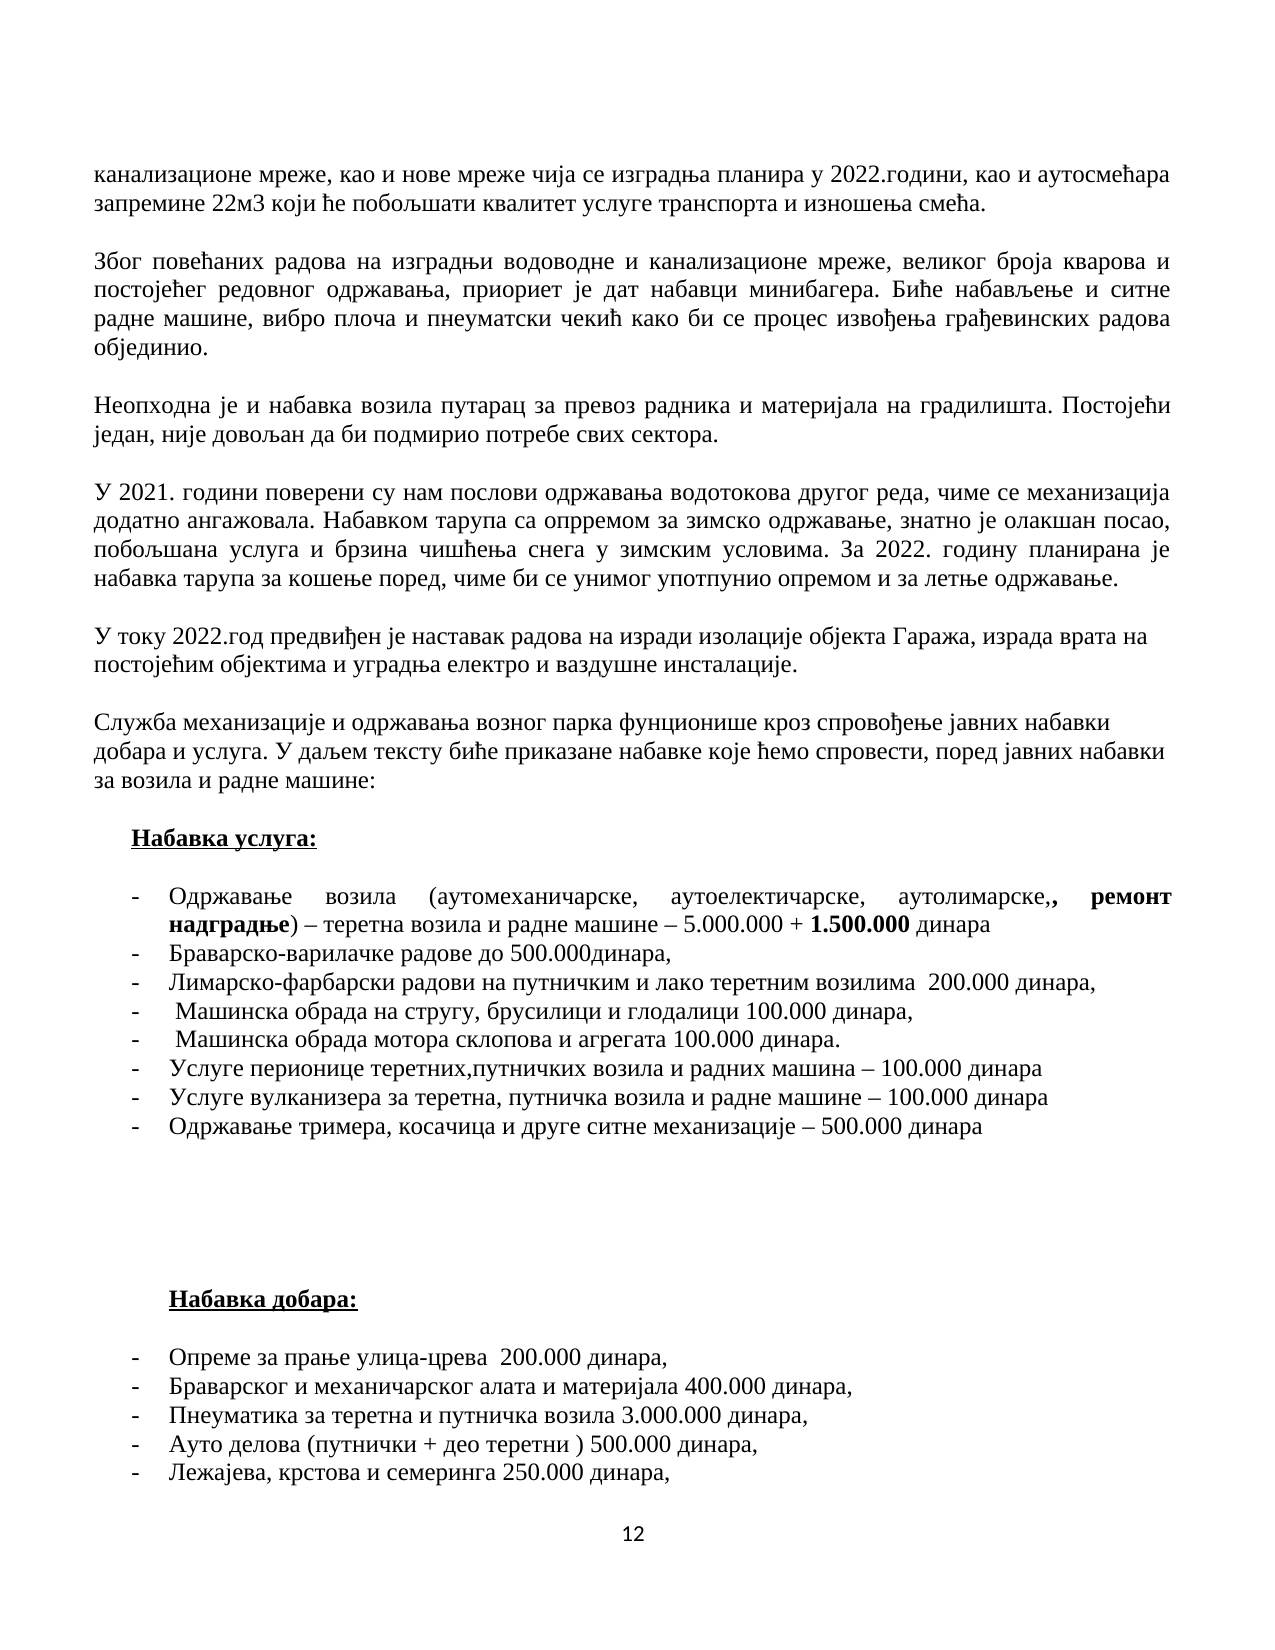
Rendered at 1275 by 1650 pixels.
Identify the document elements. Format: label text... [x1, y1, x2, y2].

list Браварског и механичарског алата и материјала 400.000 динара, [131, 1371, 1172, 1400]
list Машинска обрада мотора склопова и агрегата 100.000 динара. [131, 1024, 1172, 1053]
text У току 2022.год предвиђен је наставак радова на изради изолације објекта Гаража, израда врата на постојећим објектима и уградња електро и ваздушне инсталације. [94, 621, 1172, 678]
list Одржавање возила (аутомеханичарске, аутоелектичарске, аутолимарске,, ремонт надградње) – теретна возила и радне машине – 5.000.000 + 1.500.000 динара [131, 881, 1172, 938]
list Лимарско-фарбарски радови на путничким и лако теретним возилима 200.000 динара, [131, 967, 1172, 996]
list Пнеуматика за теретна и путничка возила 3.000.000 динара, [131, 1400, 1172, 1429]
text Неопходна је и набавка возила путарац за превоз радника и материјала на градилишта. Постојећи један, није довољан да би подмирио потребе свих сектора. [94, 390, 1172, 447]
list Услуге перионице теретних,путничких возила и радних машина – 100.000 динара [131, 1053, 1172, 1082]
list Машинска обрада на стругу, брусилици и глодалици 100.000 динара, [131, 996, 1172, 1024]
text У 2021. години поверени су нам послови одржавања водотокова другог реда, чиме се механизација додатно ангажовала. Набавком тарупа са опрремом за зимско одржавање, знатно је олакшан посао, побољшана услуга и брзина чишћења снега у зимским условима. За 2022. годину планирана је набавка тарупа за кошење поред, чиме би се унимог употпунио опремом и за летње одржавање. [94, 477, 1172, 592]
list Лежајева, крстова и семеринга 250.000 динара, [131, 1457, 1172, 1486]
list Ауто делова (путнички + део теретни ) 500.000 динара, [131, 1429, 1172, 1457]
list Опреме за прање улица-црева 200.000 динара, [131, 1342, 1172, 1371]
list Услуге вулканизера за теретна, путничка возила и радне машине – 100.000 динара [131, 1082, 1172, 1111]
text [94, 159, 1172, 217]
text Набавка услуга: [94, 823, 1172, 852]
list Браварско-варилачке радове до 500.000динара, [131, 938, 1172, 967]
text Набавка добара: [169, 1284, 1172, 1313]
text Служба механизације и одржавања возног парка фунционише кроз спровођење јавних набавки добара и услуга. У даљем тексту биће приказане набавке које ћемо спровести, поред јавних набавки за возила и радне машине: [94, 707, 1172, 794]
text Због повећаних радова на изградњи водоводне и канализационе мреже, великог броја кварова и постојећег редовног одржавања, приориет је дат набавци минибагера. Биће набављење и ситне радне машине, вибро плоча и пнеуматски чекић како би се процес извођења грађевинских радова објединио. [94, 246, 1172, 361]
list Одржавање тримера, косачица и друге ситне механизације – 500.000 динара [131, 1111, 1172, 1139]
